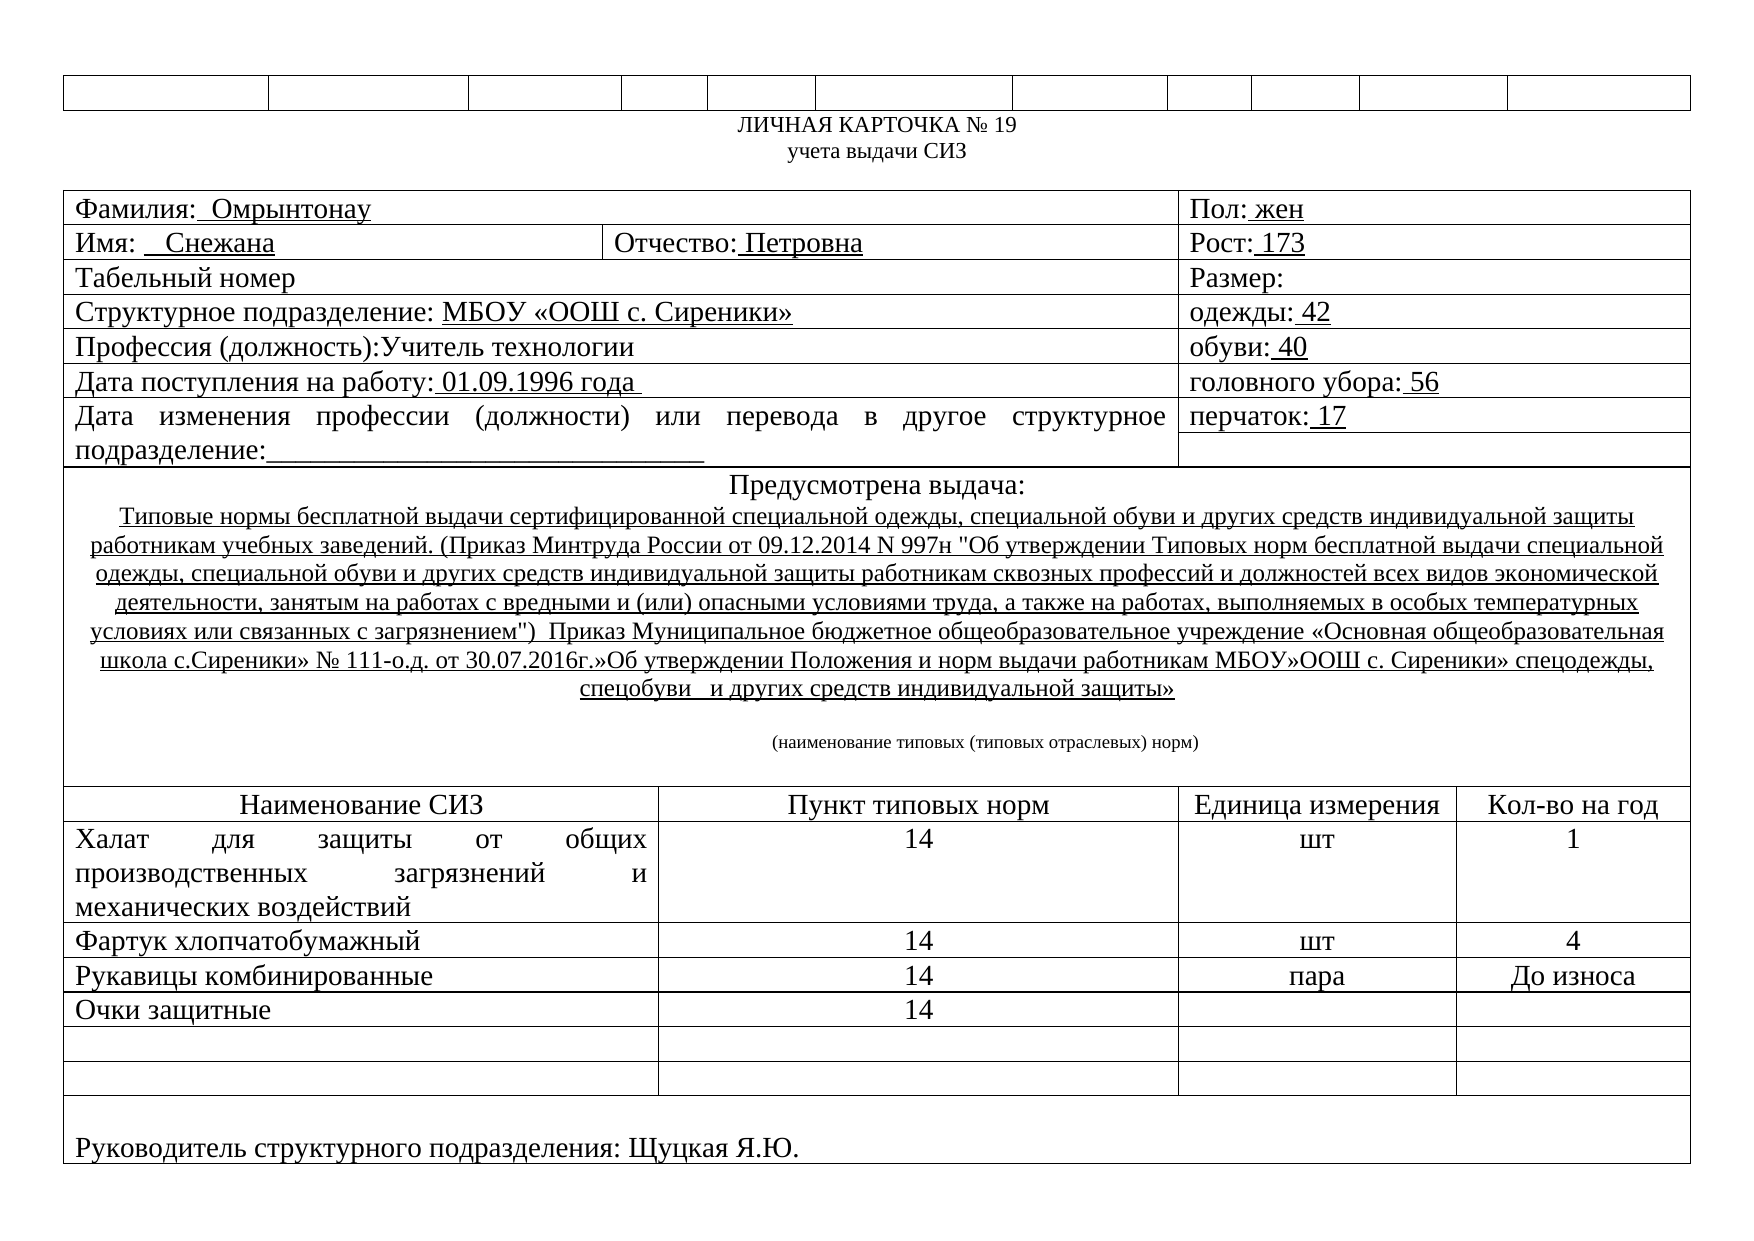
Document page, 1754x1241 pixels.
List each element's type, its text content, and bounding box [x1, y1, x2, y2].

table_cell [1457, 1027, 1690, 1061]
table_cell одежды: 42 [1179, 295, 1690, 328]
table_cell Руководитель структурного подразделения: Щуцкая Я.Ю. [64, 1096, 1690, 1163]
table_cell Рост: 173 [1179, 225, 1690, 259]
table_cell [469, 76, 621, 109]
table_cell Имя: Снежана [64, 225, 602, 259]
table_cell Профессия (должность):Учитель технологии [64, 329, 1178, 363]
text ЛИЧНАЯ КАРТОЧКА № 19 [75, 111, 1679, 137]
table_cell Дата поступления на работу: 01.09.1996 года [64, 364, 1178, 397]
table_cell [622, 76, 707, 109]
table_cell Наименование СИЗ [64, 787, 658, 821]
table_cell головного убора: 56 [1179, 364, 1690, 397]
table_cell До износа [1457, 958, 1690, 991]
table_cell [1508, 76, 1690, 109]
table_cell [1179, 433, 1690, 466]
table_cell Пункт типовых норм [659, 787, 1178, 821]
table_cell [1179, 1062, 1456, 1095]
table_cell Кол-во на год [1457, 787, 1690, 821]
table_cell [1457, 993, 1690, 1026]
table_cell [1013, 76, 1167, 109]
table_cell [1457, 1062, 1690, 1095]
table_cell [816, 76, 1012, 109]
table_cell Очки защитные [64, 993, 658, 1026]
table_cell [1252, 76, 1359, 109]
table_cell [64, 76, 268, 109]
table_header Фамилия: Омрынтонау [64, 191, 1178, 224]
table_cell Халат для защиты от общих производственных загрязнений и механических воздействий [64, 822, 658, 922]
table_cell перчаток: 17 [1179, 398, 1690, 432]
table_cell 4 [1457, 923, 1690, 957]
table_cell Структурное подразделение: МБОУ «ООШ с. Сиреники» [64, 295, 1178, 328]
table_cell шт [1179, 822, 1456, 922]
table_cell 1 [1457, 822, 1690, 922]
table_cell [64, 1027, 658, 1061]
table_cell Единица измерения [1179, 787, 1456, 821]
table_cell Фартук хлопчатобумажный [64, 923, 658, 957]
table_cell 14 [659, 993, 1178, 1026]
table_cell Предусмотрена выдача: Типовые нормы бесплатной выдачи сертифицированной специальной одежды, специальной обуви и других средств индивидуальной защиты работникам учебных заведений. (Приказ Минтруда России от 09.12.2014 N 997н "Об утверждении Типовых норм бесплатной выдачи специальной одежды, специальной обуви и других средств индивидуальной защиты работникам сквозных профессий и должностей всех видов экономической деятельности, занятым на работах с вредными и (или) опасными условиями труда, а также на работах, выполняемых в особых температурных условиях или связанных с загрязнением") Приказ Муниципальное бюджетное общеобразовательное учреждение «Основная общеобразовательная школа с.Сиреники» № 111-о.д. от 30.07.2016г.»Об утверждении Положения и норм выдачи работникам МБОУ»ООШ с. Сиреники» спецодежды, спецобуви и других средств индивидуальной защиты» (наименование типовых (типовых отраслевых) норм) [64, 468, 1690, 786]
table_cell пара [1179, 958, 1456, 991]
table_cell [708, 76, 815, 109]
table_cell Рукавицы комбинированные [64, 958, 658, 991]
table_cell Дата изменения профессии (должности) или перевода в другое структурное подразделение:______________________________ [64, 398, 1178, 466]
table_cell [659, 1027, 1178, 1061]
table_cell [64, 1062, 658, 1095]
table_cell [659, 1062, 1178, 1095]
table_cell [1168, 76, 1251, 109]
table_cell Табельный номер [64, 260, 1178, 293]
table_cell [269, 76, 468, 109]
table_cell Отчество: Петровна [603, 225, 1178, 259]
table_header Пол: жен [1179, 191, 1690, 224]
table_cell [1179, 1027, 1456, 1061]
table_cell 14 [659, 822, 1178, 922]
table_cell 14 [659, 958, 1178, 991]
text учета выдачи СИЗ [75, 137, 1679, 163]
table_cell шт [1179, 923, 1456, 957]
table_cell 14 [659, 923, 1178, 957]
table_cell Размер: [1179, 260, 1690, 293]
table_cell обуви: 40 [1179, 329, 1690, 363]
table_cell [1179, 993, 1456, 1026]
table_cell [1360, 76, 1507, 109]
